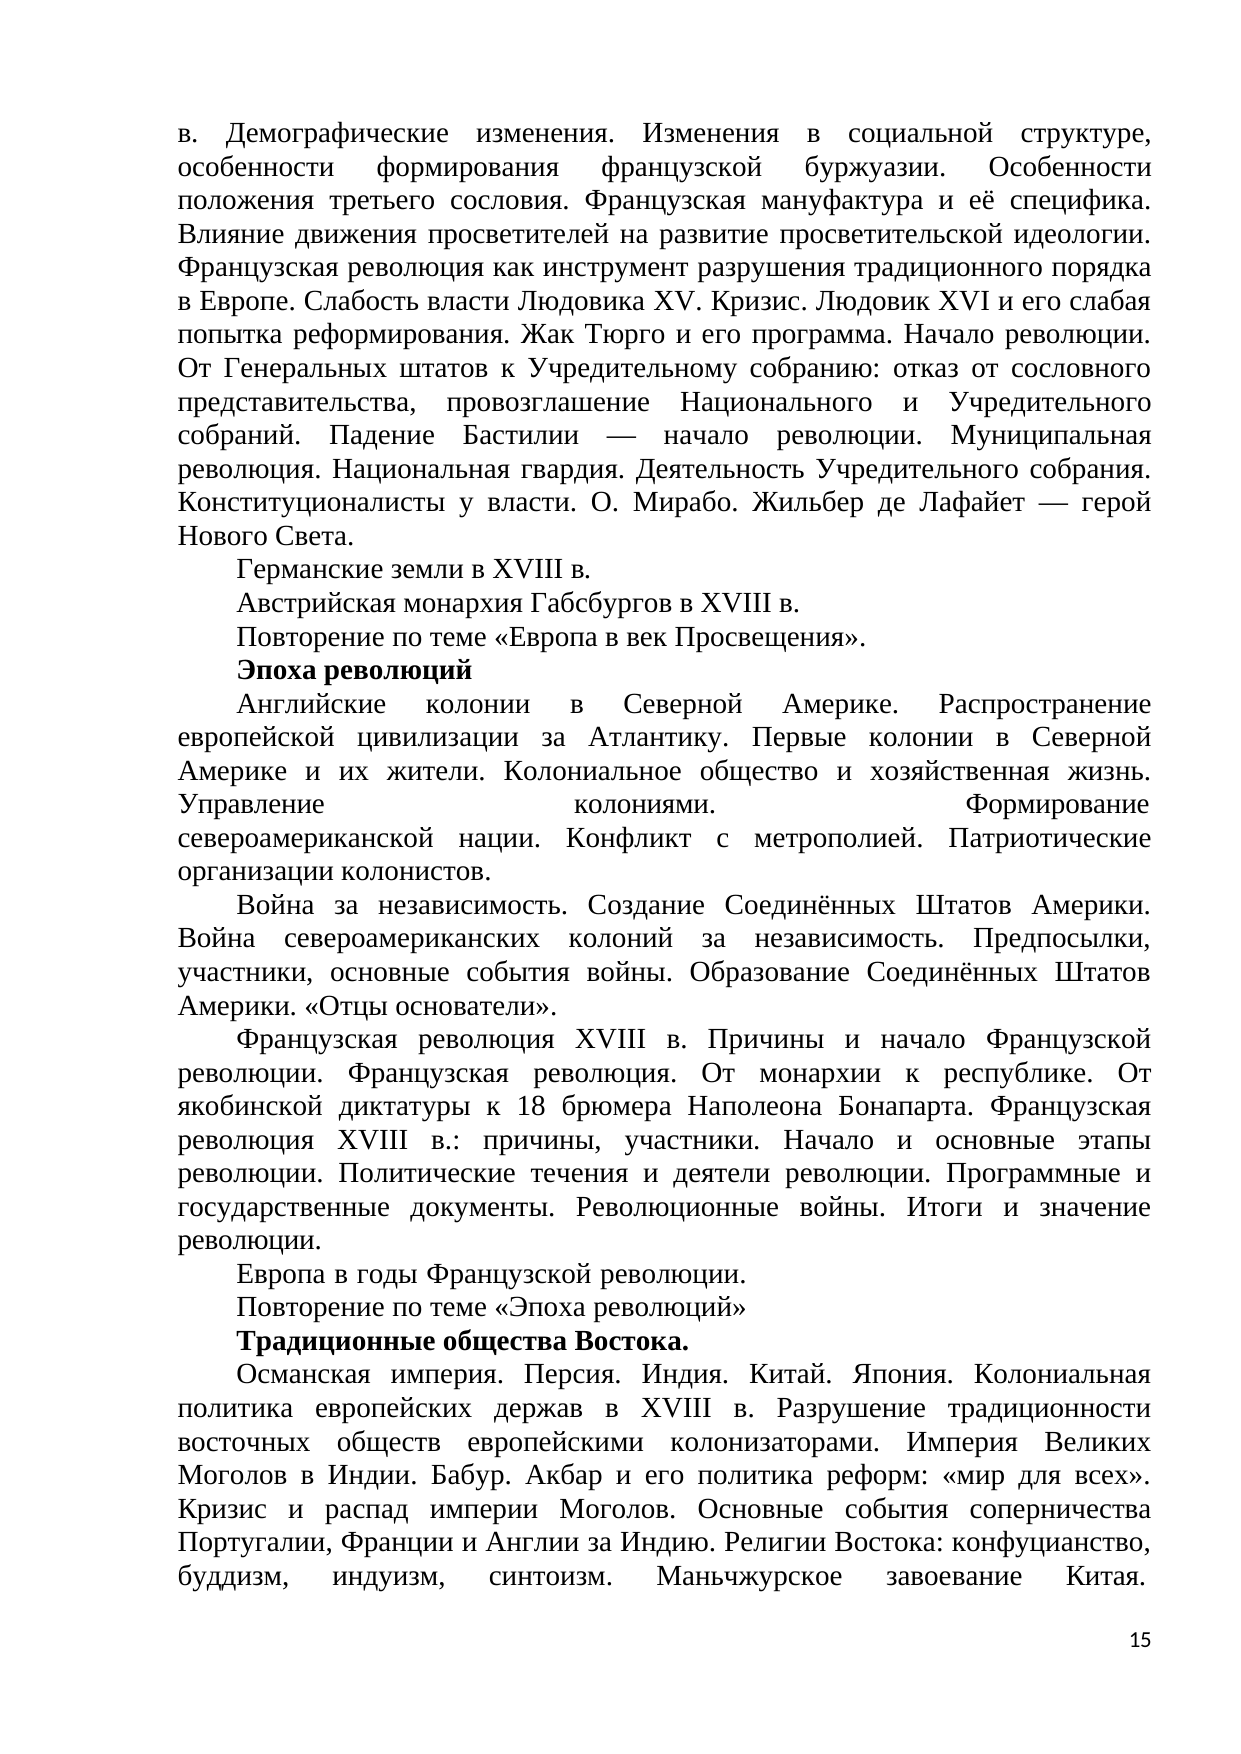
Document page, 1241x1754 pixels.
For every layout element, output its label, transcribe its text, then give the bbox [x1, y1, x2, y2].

text Война за независимость. Создание Соединённых Штатов Америки. Война североамериканских колоний за независимость. Предпосылки, участники, основные события войны. Образование Соединённых Штатов Америки. «Отцы основатели». [177, 887, 1152, 1021]
text Австрийская монархия Габсбургов в XVIII в. Повторение по теме «Европа в век Просвещения». Эпоха революций [236, 585, 940, 686]
text Германские земли в XVIII в. [236, 552, 1198, 585]
text Османская империя. Персия. Индия. Китай. Япония. Колониальная политика европейских держав в XVIII в. Разрушение традиционности восточных обществ европейскими колонизаторами. Империя Великих Моголов в Индии. Бабур. Акбар и его политика реформ: «мир для всех». Кризис и распад империи Моголов. Основные события соперничества Португалии, Франции и Англии за Индию. Религии Востока: конфуцианство, буддизм, индуизм, синтоизм. Маньчжурское завоевание Китая. [177, 1357, 1152, 1591]
text Французская революция XVIII в. Причины и начало Французской революции. Французская революция. От монархии к республике. От якобинской диктатуры к 18 брюмера Наполеона Бонапарта. Французская революция XVIII в.: причины, участники. Начало и основные этапы революции. Политические течения и деятели революции. Программные и государственные документы. Революционные войны. Итоги и значение революции. [177, 1021, 1152, 1256]
text Европа в годы Французской революции. Повторение по теме «Эпоха революций» Традиционные общества Востока. [236, 1256, 747, 1357]
text в. Демографические изменения. Изменения в социальной структуре, особенности формирования французской буржуазии. Особенности положения третьего сословия. Французская мануфактура и её специфика. Влияние движения просветителей на развитие просветительской идеологии. Французская революция как инструмент разрушения традиционного порядка в Европе. Слабость власти Людовика XV. Кризис. Людовик XVI и его слабая попытка реформирования. Жак Тюрго и его программа. Начало революции. От Генеральных штатов к Учредительному собранию: отказ от сословного представительства, провозглашение Национального и Учредительного собраний. Падение Бастилии — начало революции. Муниципальная революция. Национальная гвардия. Деятельность Учредительного собрания. Конституционалисты у власти. О. Мирабо. Жильбер де Лафайет — герой Нового Света. [177, 115, 1152, 551]
text Английские колонии в Северной Америке. Распространение европейской цивилизации за Атлантику. Первые колонии в Северной Америке и их жители. Колониальное общество и хозяйственная жизнь. Управление колониями. Формирование североамериканской нации. Конфликт с метрополией. Патриотические организации колонистов. [177, 686, 1152, 887]
